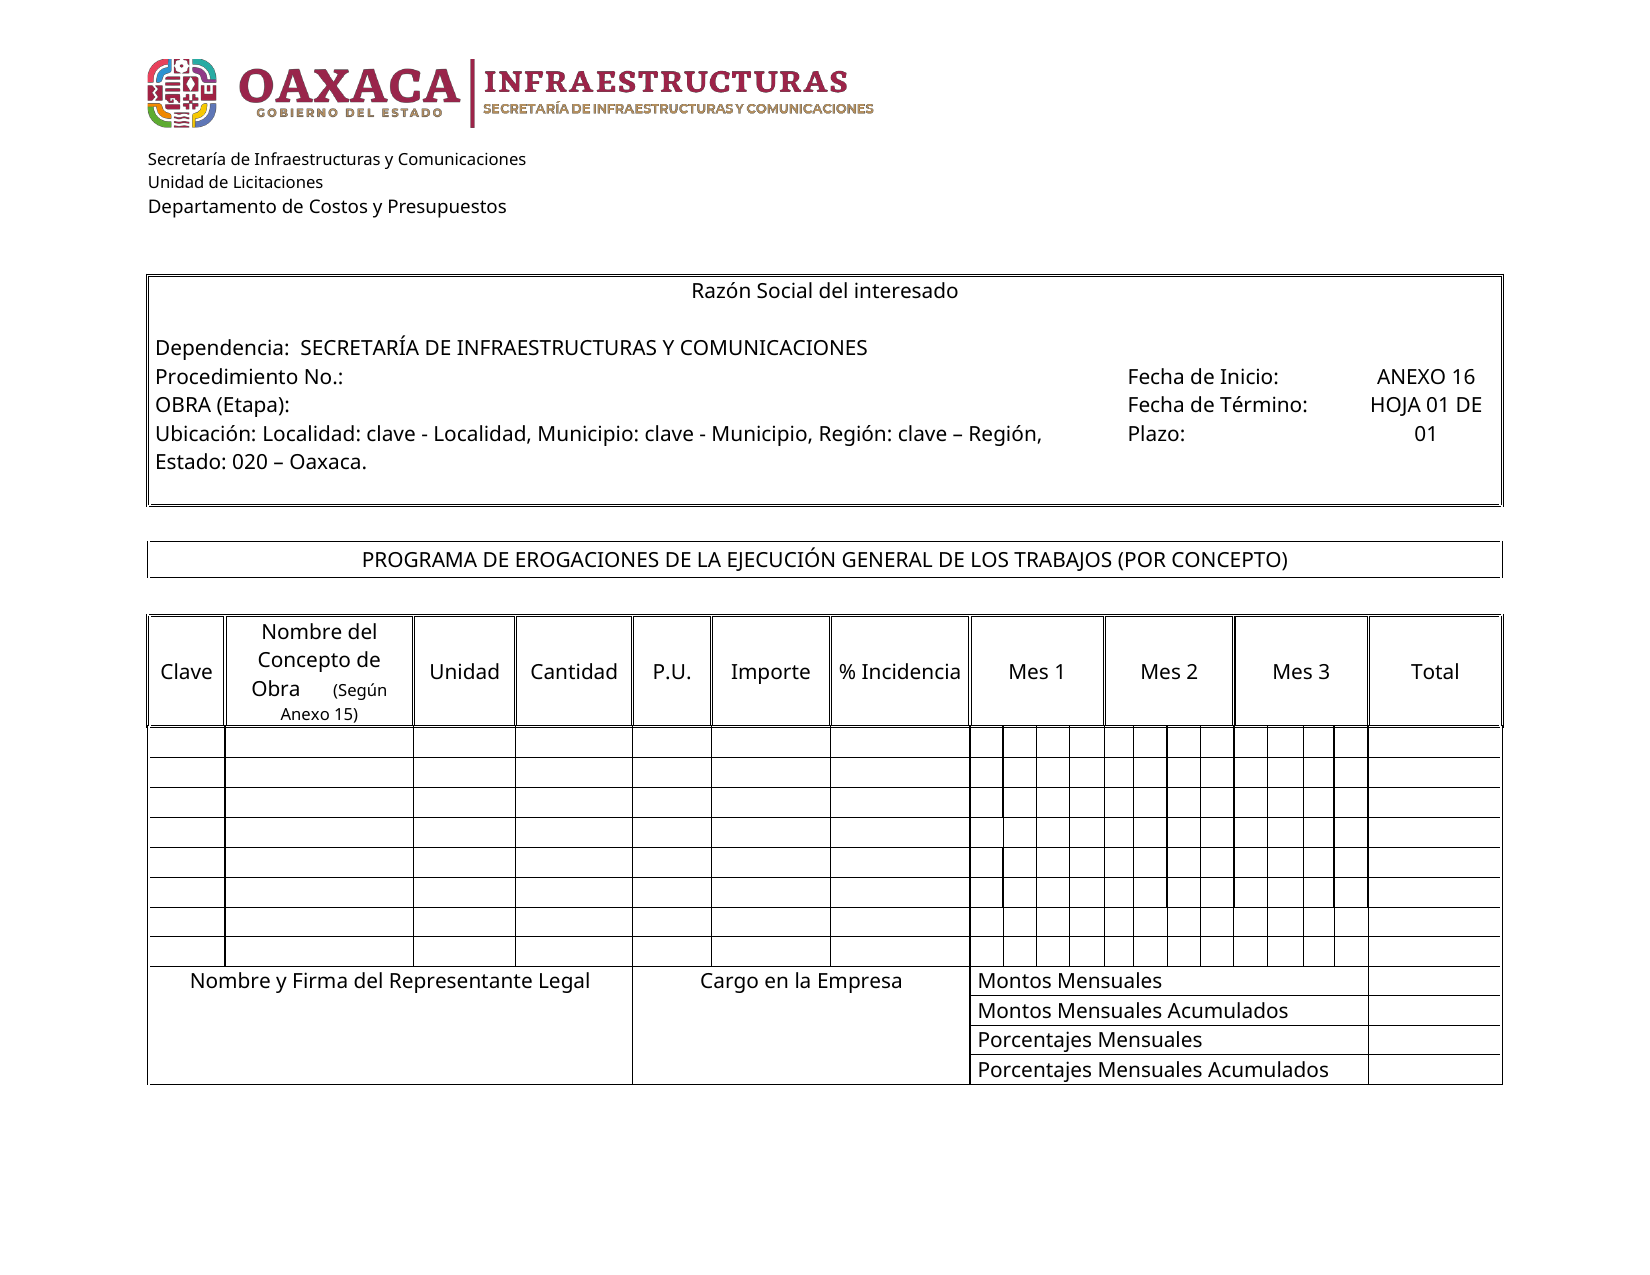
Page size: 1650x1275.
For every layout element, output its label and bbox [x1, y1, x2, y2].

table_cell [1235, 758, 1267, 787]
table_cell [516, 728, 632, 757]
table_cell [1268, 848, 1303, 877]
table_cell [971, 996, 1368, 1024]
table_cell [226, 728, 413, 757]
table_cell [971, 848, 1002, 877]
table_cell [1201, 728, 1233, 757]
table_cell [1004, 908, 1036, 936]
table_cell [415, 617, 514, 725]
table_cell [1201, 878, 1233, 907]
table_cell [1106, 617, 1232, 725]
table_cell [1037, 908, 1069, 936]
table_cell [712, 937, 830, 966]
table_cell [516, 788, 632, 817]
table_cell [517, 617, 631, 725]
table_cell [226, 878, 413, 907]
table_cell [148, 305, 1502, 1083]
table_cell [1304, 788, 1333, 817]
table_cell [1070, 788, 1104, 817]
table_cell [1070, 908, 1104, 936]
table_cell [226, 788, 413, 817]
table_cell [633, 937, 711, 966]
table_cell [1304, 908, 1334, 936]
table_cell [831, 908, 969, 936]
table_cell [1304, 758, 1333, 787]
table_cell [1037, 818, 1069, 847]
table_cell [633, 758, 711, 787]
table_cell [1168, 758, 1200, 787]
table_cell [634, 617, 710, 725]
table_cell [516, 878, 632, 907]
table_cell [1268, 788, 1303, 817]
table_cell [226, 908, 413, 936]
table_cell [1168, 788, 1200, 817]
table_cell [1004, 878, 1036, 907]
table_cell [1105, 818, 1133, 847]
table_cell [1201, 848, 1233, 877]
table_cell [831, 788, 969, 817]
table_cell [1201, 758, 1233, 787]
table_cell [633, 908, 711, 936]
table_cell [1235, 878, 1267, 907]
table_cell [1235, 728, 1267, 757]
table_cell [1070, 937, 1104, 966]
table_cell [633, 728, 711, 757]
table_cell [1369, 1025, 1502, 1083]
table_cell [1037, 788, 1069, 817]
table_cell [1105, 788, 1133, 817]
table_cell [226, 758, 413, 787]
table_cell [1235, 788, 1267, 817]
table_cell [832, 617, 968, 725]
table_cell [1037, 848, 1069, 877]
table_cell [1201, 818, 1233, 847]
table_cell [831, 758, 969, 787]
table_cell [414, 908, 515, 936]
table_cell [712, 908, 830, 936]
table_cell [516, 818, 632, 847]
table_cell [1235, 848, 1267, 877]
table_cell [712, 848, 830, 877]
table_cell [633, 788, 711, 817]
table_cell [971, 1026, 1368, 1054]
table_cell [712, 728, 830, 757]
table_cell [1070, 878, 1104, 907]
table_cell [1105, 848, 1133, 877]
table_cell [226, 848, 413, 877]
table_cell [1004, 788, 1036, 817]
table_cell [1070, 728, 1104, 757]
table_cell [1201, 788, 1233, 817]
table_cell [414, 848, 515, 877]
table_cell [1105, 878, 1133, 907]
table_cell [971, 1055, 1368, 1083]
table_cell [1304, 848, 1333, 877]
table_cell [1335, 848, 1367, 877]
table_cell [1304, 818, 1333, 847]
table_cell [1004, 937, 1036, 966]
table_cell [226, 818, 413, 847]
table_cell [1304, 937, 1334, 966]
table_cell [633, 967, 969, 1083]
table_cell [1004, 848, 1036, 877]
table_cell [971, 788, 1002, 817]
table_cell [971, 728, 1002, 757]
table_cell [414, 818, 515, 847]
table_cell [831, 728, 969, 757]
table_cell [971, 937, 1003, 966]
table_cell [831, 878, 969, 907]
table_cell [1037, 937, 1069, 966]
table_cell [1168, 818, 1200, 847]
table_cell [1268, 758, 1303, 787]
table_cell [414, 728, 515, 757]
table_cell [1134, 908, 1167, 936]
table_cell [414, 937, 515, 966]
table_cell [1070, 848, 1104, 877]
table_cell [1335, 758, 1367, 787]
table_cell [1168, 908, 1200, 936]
picture [147, 59, 898, 130]
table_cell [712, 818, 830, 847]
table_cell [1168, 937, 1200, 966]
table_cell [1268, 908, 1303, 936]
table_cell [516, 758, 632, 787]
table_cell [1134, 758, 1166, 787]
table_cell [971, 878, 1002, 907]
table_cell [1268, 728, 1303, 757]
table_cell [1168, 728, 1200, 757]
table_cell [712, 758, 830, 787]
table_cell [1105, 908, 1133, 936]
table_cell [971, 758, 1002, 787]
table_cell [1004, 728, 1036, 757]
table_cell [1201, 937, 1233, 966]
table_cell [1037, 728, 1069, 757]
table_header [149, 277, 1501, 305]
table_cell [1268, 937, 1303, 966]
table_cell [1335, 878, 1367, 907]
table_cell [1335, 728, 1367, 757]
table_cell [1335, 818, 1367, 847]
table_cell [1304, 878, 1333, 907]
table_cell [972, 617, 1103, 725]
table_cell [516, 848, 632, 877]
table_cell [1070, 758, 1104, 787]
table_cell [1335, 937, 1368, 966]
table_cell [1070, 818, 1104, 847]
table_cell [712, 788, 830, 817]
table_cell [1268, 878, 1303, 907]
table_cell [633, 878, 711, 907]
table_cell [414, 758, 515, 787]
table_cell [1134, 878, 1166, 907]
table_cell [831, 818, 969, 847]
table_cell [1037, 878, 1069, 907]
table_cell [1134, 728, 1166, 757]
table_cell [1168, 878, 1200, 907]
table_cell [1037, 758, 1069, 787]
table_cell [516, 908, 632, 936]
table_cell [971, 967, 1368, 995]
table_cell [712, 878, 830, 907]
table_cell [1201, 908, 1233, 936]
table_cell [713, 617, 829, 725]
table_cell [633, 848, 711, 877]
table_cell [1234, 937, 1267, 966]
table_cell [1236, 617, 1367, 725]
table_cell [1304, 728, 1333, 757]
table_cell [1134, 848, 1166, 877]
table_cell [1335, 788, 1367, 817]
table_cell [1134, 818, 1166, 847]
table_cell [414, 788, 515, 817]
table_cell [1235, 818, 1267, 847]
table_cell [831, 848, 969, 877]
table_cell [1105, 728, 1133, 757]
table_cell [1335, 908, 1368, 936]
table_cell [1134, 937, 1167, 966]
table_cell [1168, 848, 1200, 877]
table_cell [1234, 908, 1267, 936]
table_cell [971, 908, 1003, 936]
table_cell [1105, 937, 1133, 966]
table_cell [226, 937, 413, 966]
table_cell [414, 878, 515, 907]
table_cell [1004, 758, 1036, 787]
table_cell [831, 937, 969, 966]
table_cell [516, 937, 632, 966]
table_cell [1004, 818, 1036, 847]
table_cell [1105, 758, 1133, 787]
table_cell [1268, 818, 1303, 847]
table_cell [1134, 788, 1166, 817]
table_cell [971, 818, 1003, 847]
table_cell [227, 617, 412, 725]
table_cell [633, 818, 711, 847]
